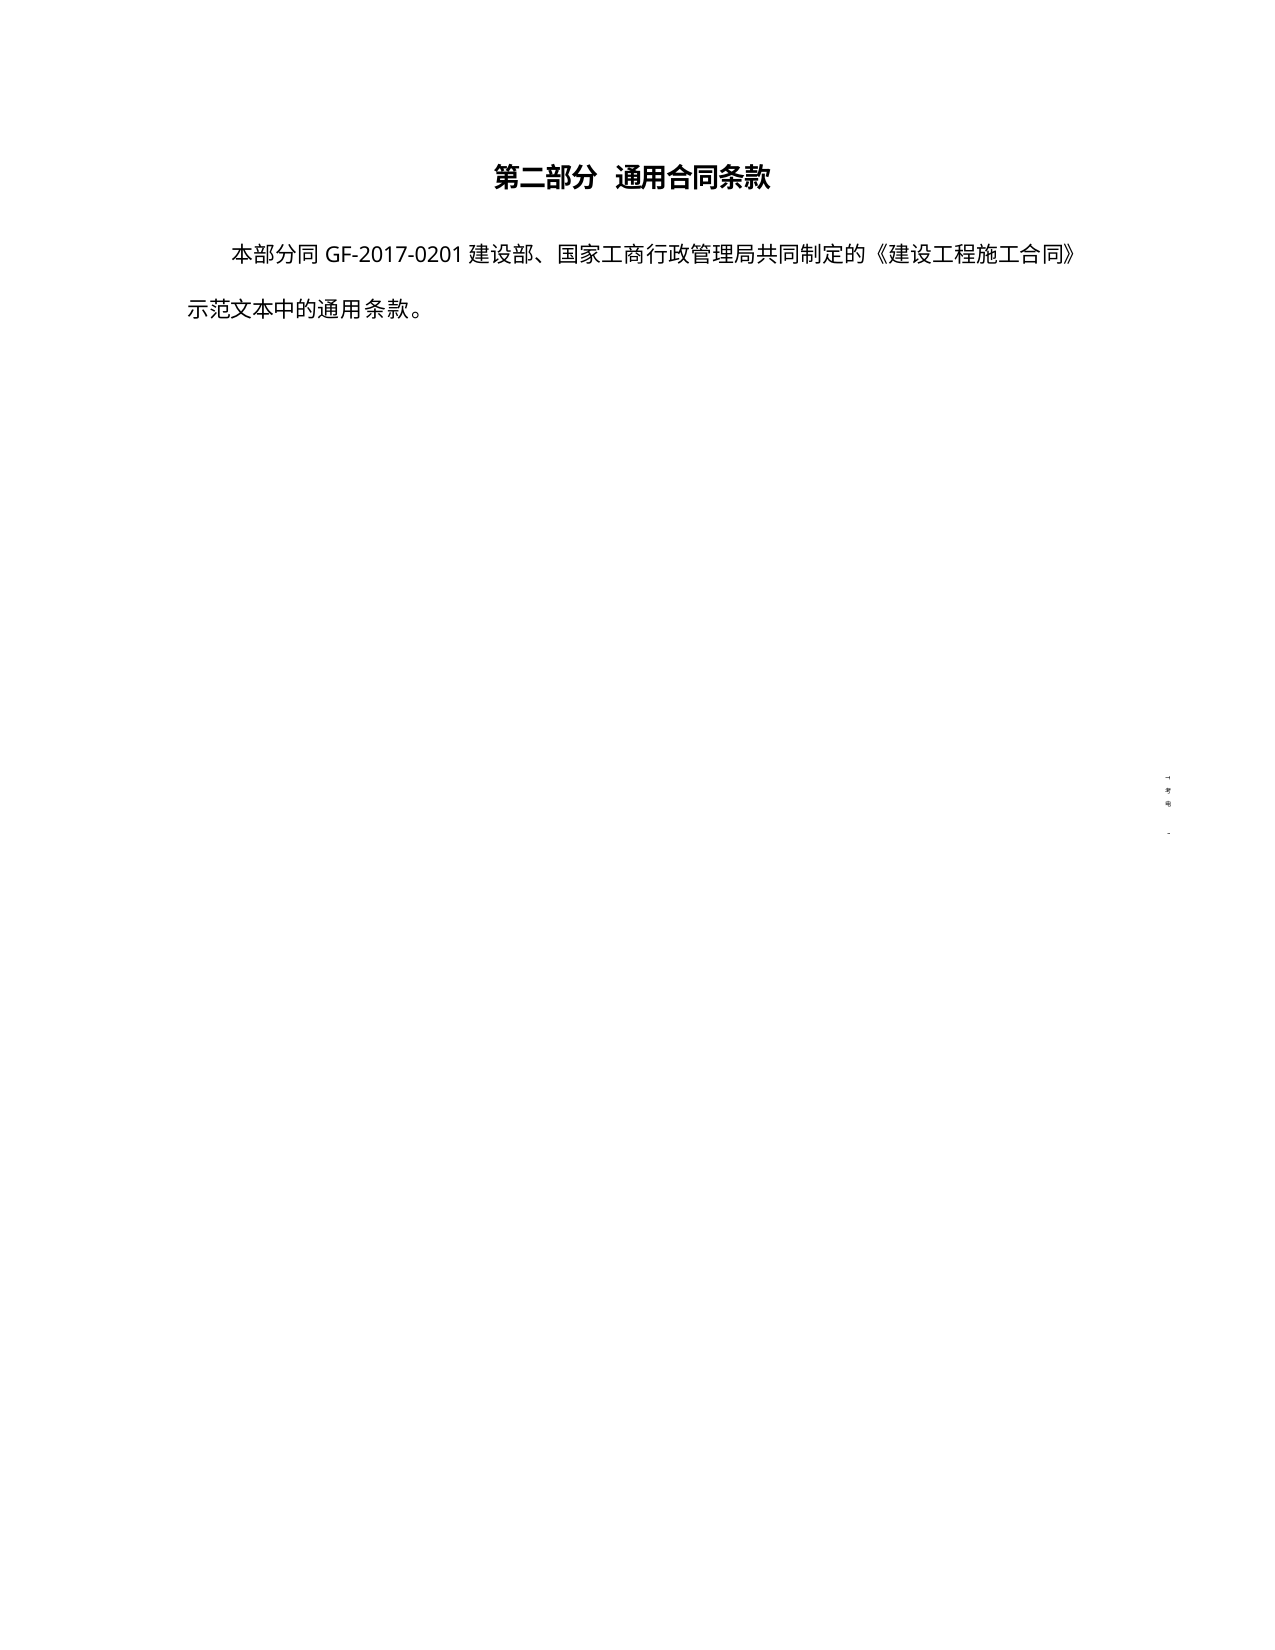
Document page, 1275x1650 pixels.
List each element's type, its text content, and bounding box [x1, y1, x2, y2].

text 第二部分 通用合同条款 [493, 159, 1087, 194]
text 本部分同GF-2017-0201建设部、国家工商行政管理局共同制定的《建设工程施工合同》示范文本中的通用条款。 [187, 219, 1087, 328]
